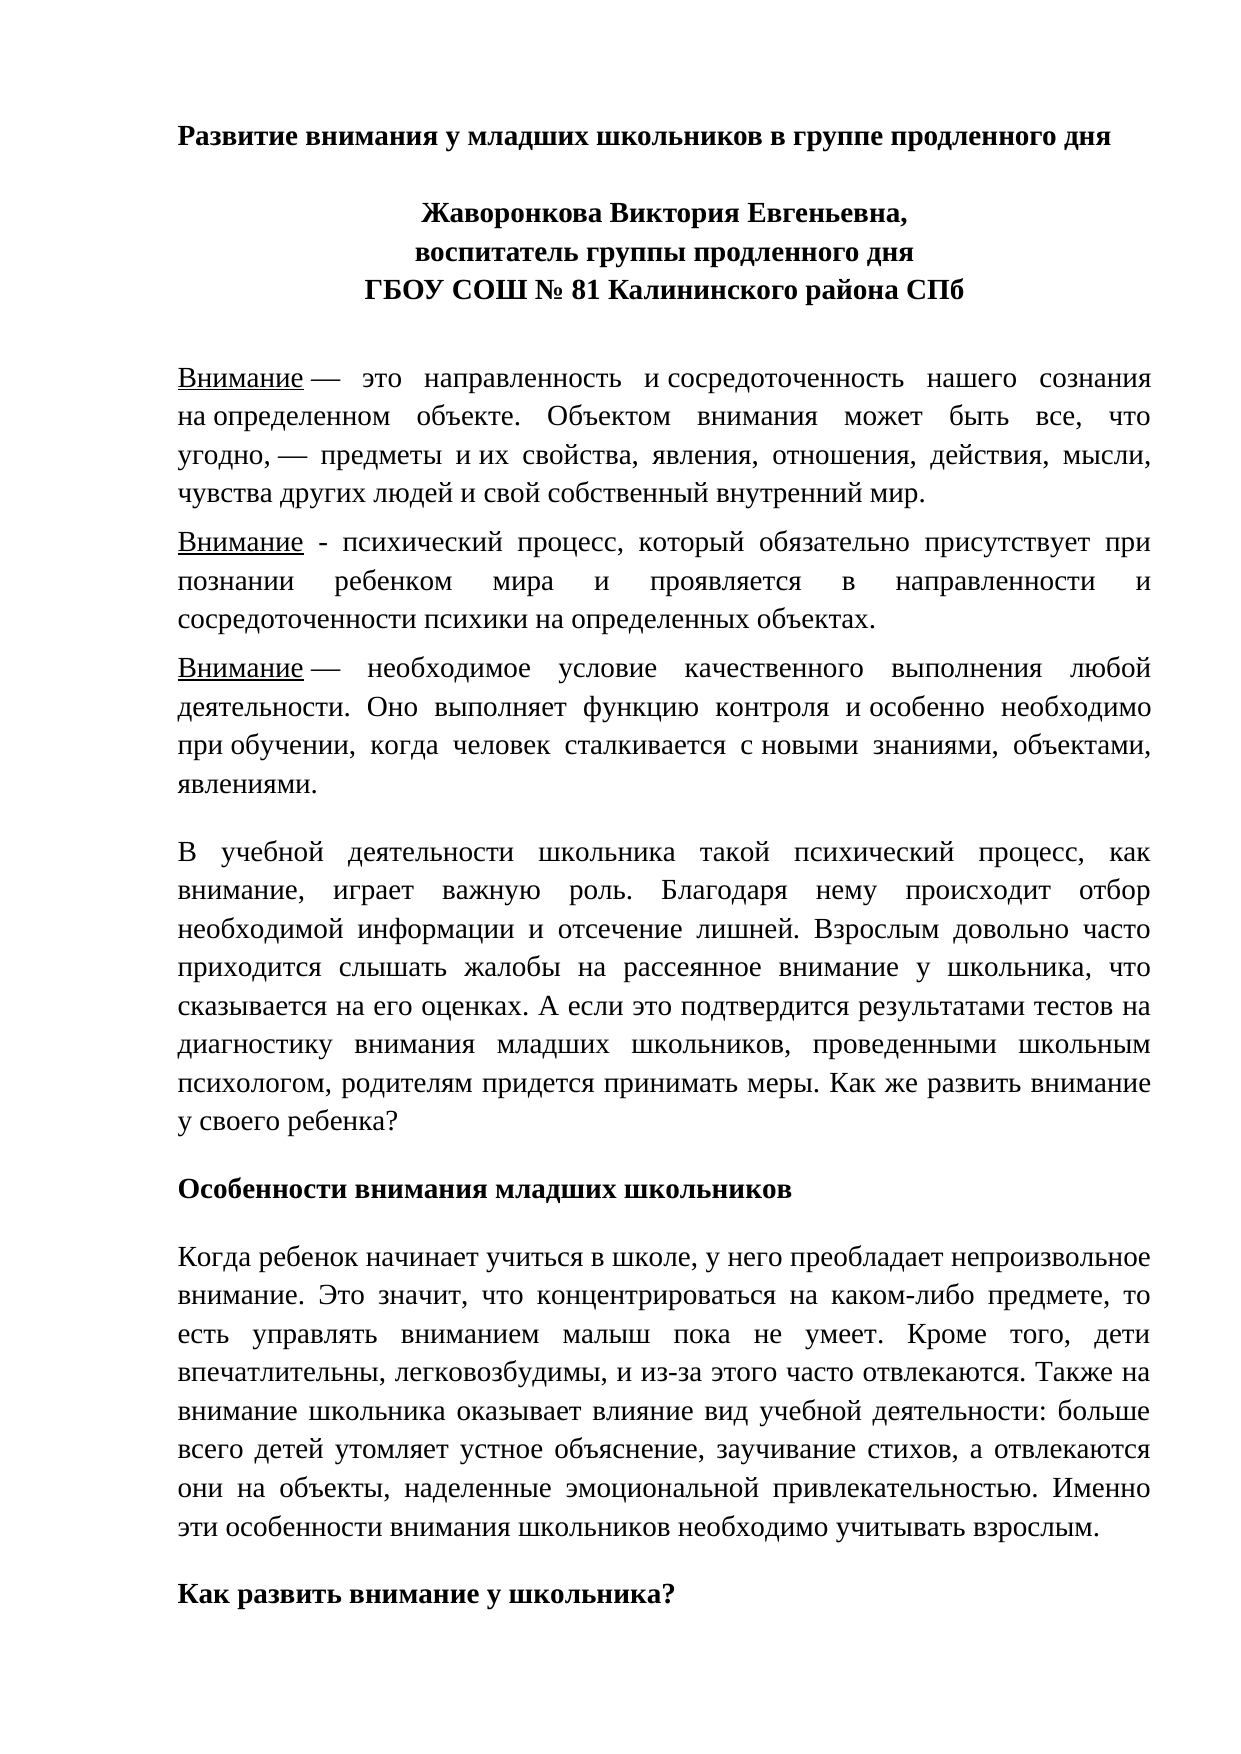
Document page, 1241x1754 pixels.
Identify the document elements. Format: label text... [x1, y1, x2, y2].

text Жаворонкова Виктория Евгеньевна, [177, 195, 1152, 229]
text В учебной деятельности школьника такой психический процесс, как внимание, играет важную роль. Благодаря нему происходит отбор необходимой информации и отсечение лишней. Взрослым довольно часто приходится слышать жалобы на рассеянное внимание у школьника, что сказывается на его оценках. А если это подтвердится результатами тестов на диагностику внимания младших школьников, проведенными школьным психологом, родителям придется принимать меры. Как же развить внимание у своего ребенка? [177, 834, 1152, 1137]
text Особенности внимания младших школьников [177, 1171, 1152, 1205]
text Как развить внимание у школьника? [177, 1576, 1152, 1610]
text Внимание — необходимое условие качественного выполнения любой деятельности. Оно выполняет функцию контроля и особенно необходимо при обучении, когда человек сталкивается с новыми знаниями, объектами, явлениями. [177, 650, 1152, 799]
text Развитие внимания у младших школьников в группе продленного дня [177, 118, 1152, 152]
text Внимание - психический процесс, который обязательно присутствует при познании ребенком мира и проявляется в направленности и сосредоточенности психики на определенных объектах. [177, 524, 1152, 635]
text Внимание — это направленность и сосредоточенность нашего сознания на определенном объекте. Объектом внимания может быть все, что угодно, — предметы и их свойства, явления, отношения, действия, мысли, чувства других людей и свой собственный внутренний мир. [177, 360, 1152, 509]
text воспитатель группы продленного дня [177, 234, 1152, 267]
text Когда ребенок начинает учиться в школе, у него преобладает непроизвольное внимание. Это значит, что концентрироваться на каком-либо предмете, то есть управлять вниманием малыш пока не умеет. Кроме того, дети впечатлительны, легковозбудимы, и из-за этого часто отвлекаются. Также на внимание школьника оказывает влияние вид учебной деятельности: больше всего детей утомляет устное объяснение, заучивание стихов, а отвлекаются они на объекты, наделенные эмоциональной привлекательностью. Именно эти особенности внимания школьников необходимо учитывать взрослым. [177, 1239, 1152, 1542]
text ГБОУ СОШ № 81 Калининского района СПб [177, 272, 1152, 306]
